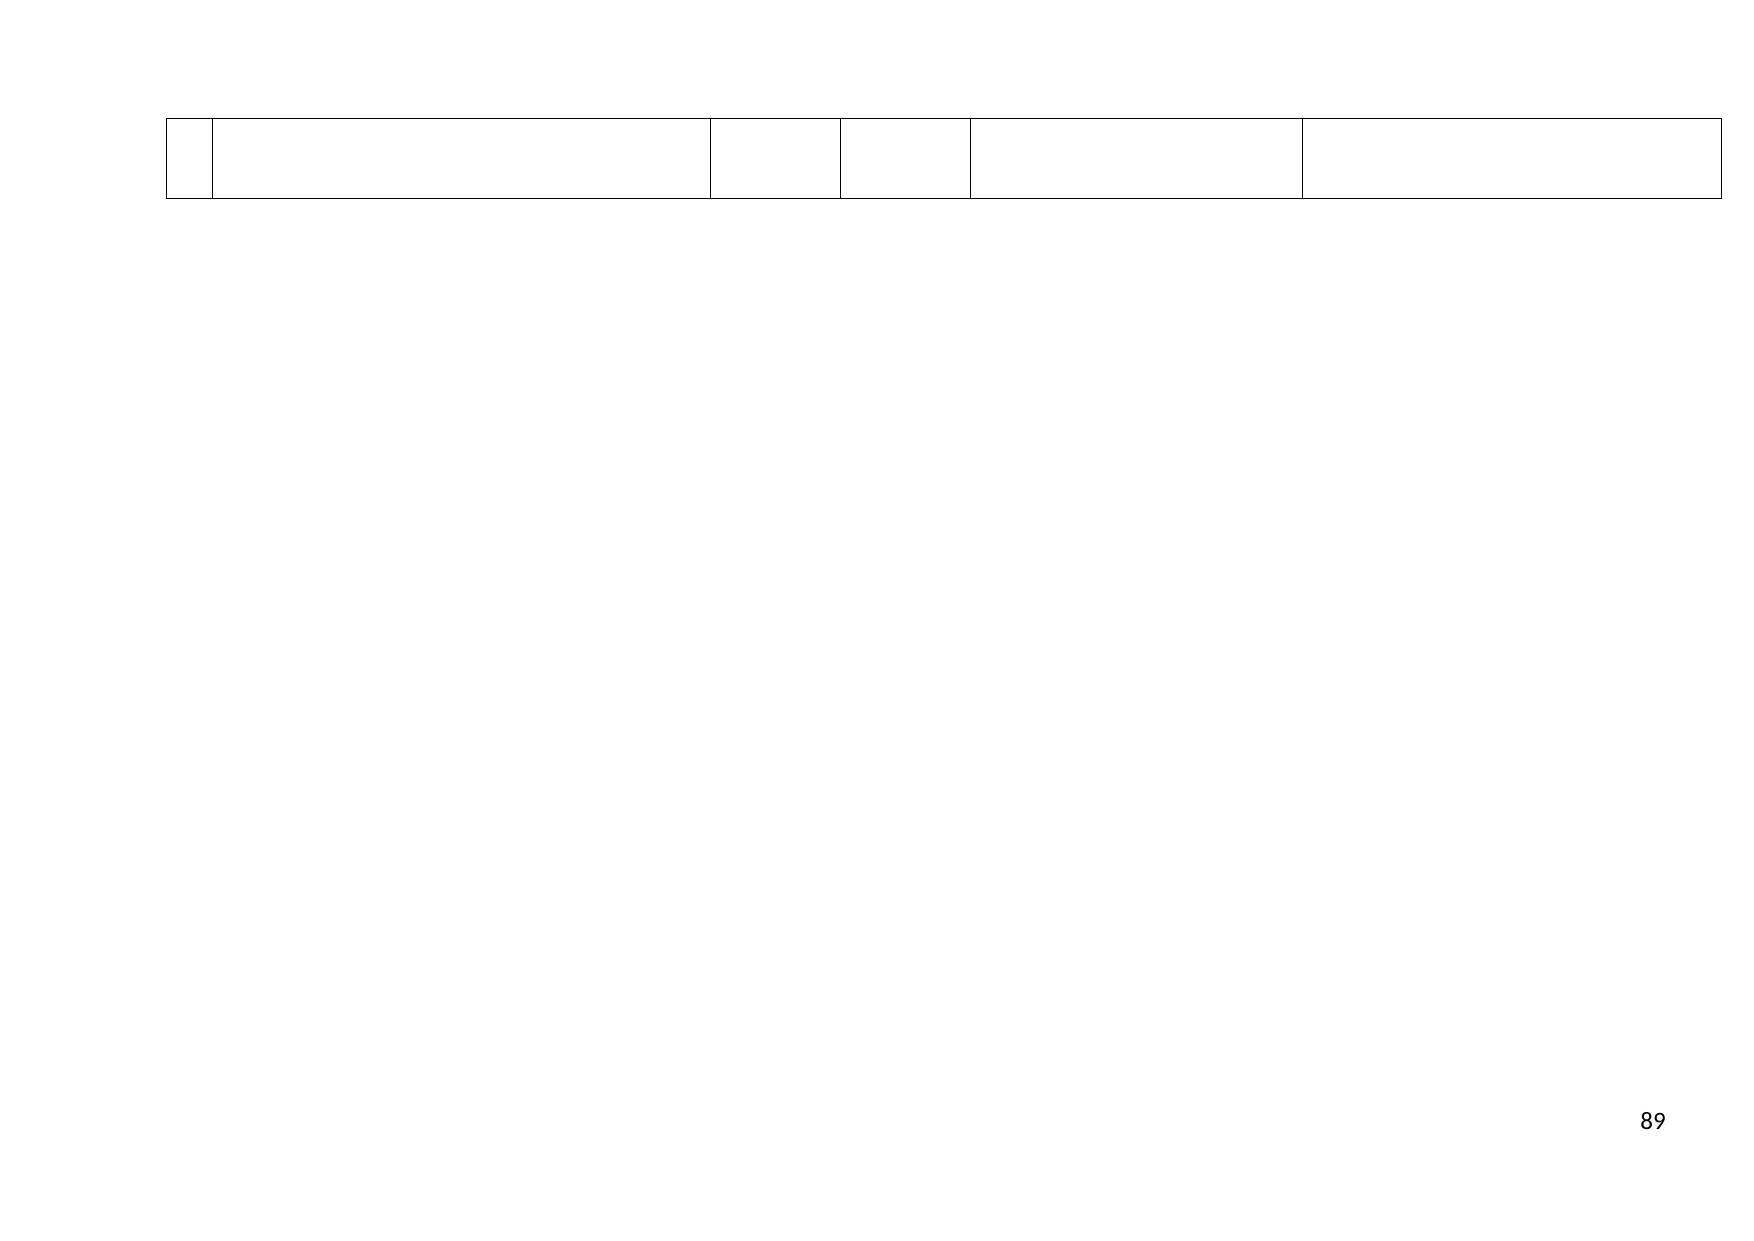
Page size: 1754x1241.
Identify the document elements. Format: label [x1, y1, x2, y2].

table_cell [213, 119, 710, 198]
table_cell [711, 119, 840, 198]
table_cell [971, 119, 1302, 198]
table_cell [841, 119, 970, 198]
table_cell [1303, 119, 1721, 198]
table_cell [167, 119, 212, 198]
